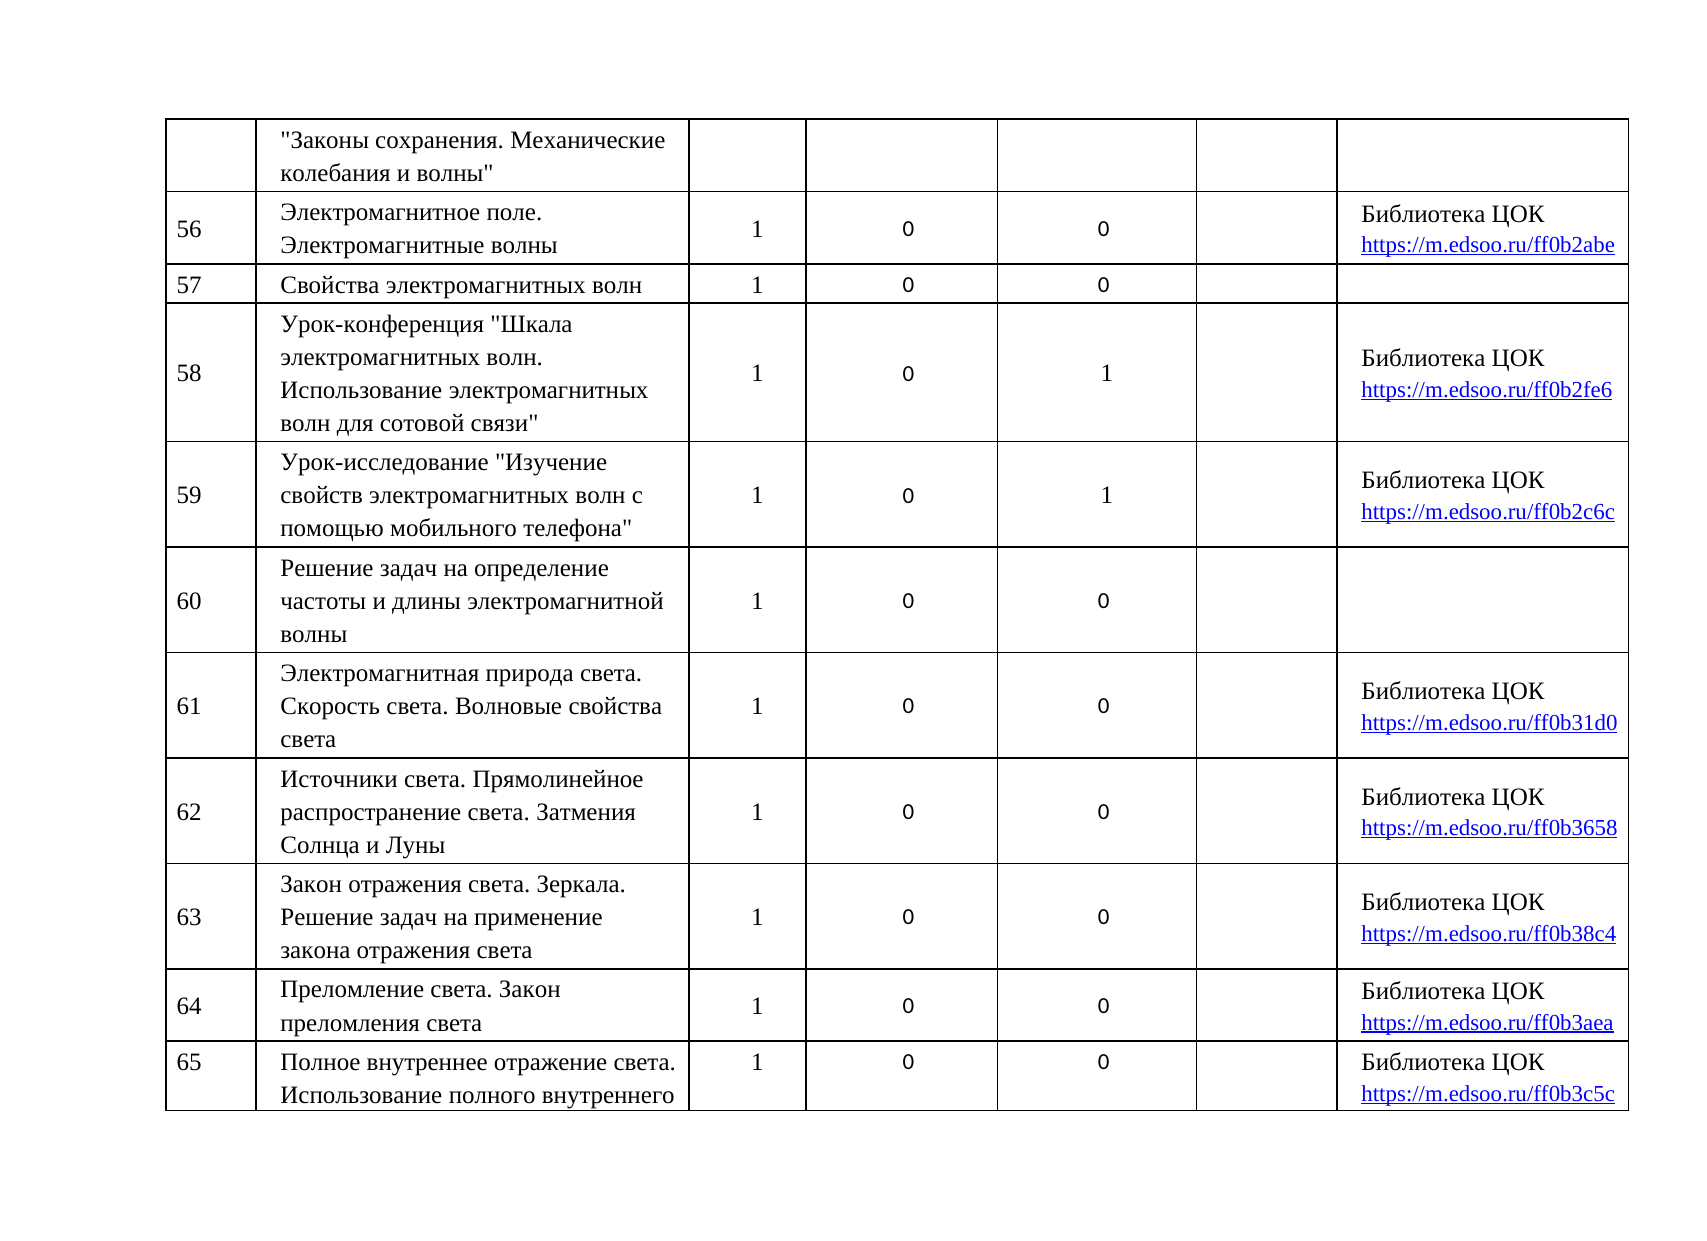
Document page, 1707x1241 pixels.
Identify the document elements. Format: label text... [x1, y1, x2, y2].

table_cell [1197, 442, 1336, 546]
table_cell Электромагнитное поле. Электромагнитные волны [257, 192, 688, 263]
table_cell Электромагнитная природа света. Скорость света. Волновые свойства света [257, 653, 688, 757]
table_cell 0 [807, 653, 997, 757]
table_cell [1197, 653, 1336, 757]
table_cell [1197, 759, 1336, 862]
table_cell Библиотека ЦОК https://m.edsoo.ru/ff0b31d0 [1338, 653, 1628, 757]
table_cell 1 [690, 265, 805, 302]
table_cell 0 [807, 265, 997, 302]
table_cell [1197, 304, 1336, 441]
table_cell Библиотека ЦОК https://m.edsoo.ru/ff0b2c6c [1338, 442, 1628, 546]
table_cell Библиотека ЦОК https://m.edsoo.ru/ff0b2abe [1338, 192, 1628, 263]
table_cell 0 [998, 192, 1196, 263]
table_cell Библиотека ЦОК https://m.edsoo.ru/ff0b3aea [1338, 970, 1628, 1040]
table_cell 1 [690, 304, 805, 441]
table_cell 1 [690, 192, 805, 263]
table_cell 60 [167, 548, 255, 652]
table_cell 1 [690, 864, 805, 968]
table_cell 62 [167, 759, 255, 862]
table_cell 0 [807, 970, 997, 1040]
table_cell [1338, 548, 1628, 652]
table_cell Свойства электромагнитных волн [257, 265, 688, 302]
table_cell [1197, 864, 1336, 968]
table_cell 1 [690, 120, 805, 191]
table_cell 0 [998, 759, 1196, 862]
table_cell 61 [167, 653, 255, 757]
table_cell 0 [807, 864, 997, 968]
table_cell Преломление света. Закон преломления света [257, 970, 688, 1040]
table_cell 64 [167, 970, 255, 1040]
table_cell [1197, 548, 1336, 652]
table_cell 1 [690, 653, 805, 757]
table_cell [1338, 120, 1628, 191]
table_cell [1197, 970, 1336, 1040]
table_cell 1 [998, 304, 1196, 441]
table_cell 0 [807, 442, 997, 546]
table_cell [1197, 192, 1336, 263]
table_cell 0 [807, 759, 997, 862]
table_cell 0 [998, 548, 1196, 652]
table_cell 1 [690, 548, 805, 652]
table_cell [1197, 265, 1336, 302]
table_cell Урок-исследование "Изучение свойств электромагнитных волн с помощью мобильного телефона" [257, 442, 688, 546]
table_cell 0 [807, 1042, 997, 1110]
table_cell 0 [998, 265, 1196, 302]
table_cell 58 [167, 304, 255, 441]
table_cell 0 [998, 864, 1196, 968]
table_cell [1338, 265, 1628, 302]
table_cell Библиотека ЦОК https://m.edsoo.ru/ff0b2fe6 [1338, 304, 1628, 441]
table_cell 1 [690, 970, 805, 1040]
table_cell 1 [998, 442, 1196, 546]
table_cell Библиотека ЦОК https://m.edsoo.ru/ff0b3658 [1338, 759, 1628, 862]
table_cell 65 [167, 1042, 255, 1110]
table_cell 1 [690, 759, 805, 862]
table_cell 0 [807, 192, 997, 263]
table_cell Решение задач на определение частоты и длины электромагнитной волны [257, 548, 688, 652]
table_cell 55 [167, 120, 255, 191]
table_cell [1197, 1042, 1336, 1110]
table_cell 0 [998, 970, 1196, 1040]
table_cell 0 [807, 548, 997, 652]
table_cell 57 [167, 265, 255, 302]
table_cell 1 [690, 1042, 805, 1110]
table_cell 63 [167, 864, 255, 968]
table_cell 0 [998, 653, 1196, 757]
table_cell 1 [690, 442, 805, 546]
table_cell [1197, 120, 1336, 191]
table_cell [257, 120, 688, 191]
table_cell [1338, 1042, 1628, 1110]
table_cell Закон отражения света. Зеркала. Решение задач на применение закона отражения света [257, 864, 688, 968]
table_cell Урок-конференция "Шкала электромагнитных волн. Использование электромагнитных волн для сотовой связи" [257, 304, 688, 441]
table_cell Источники света. Прямолинейное распространение света. Затмения Солнца и Луны [257, 759, 688, 862]
table_cell 0 [998, 120, 1196, 191]
table_cell 59 [167, 442, 255, 546]
table_cell 1 [807, 120, 997, 191]
table_cell Библиотека ЦОК https://m.edsoo.ru/ff0b38c4 [1338, 864, 1628, 968]
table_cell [257, 1042, 688, 1110]
table_cell 56 [167, 192, 255, 263]
table_cell 0 [807, 304, 997, 441]
table_cell 0 [998, 1042, 1196, 1110]
